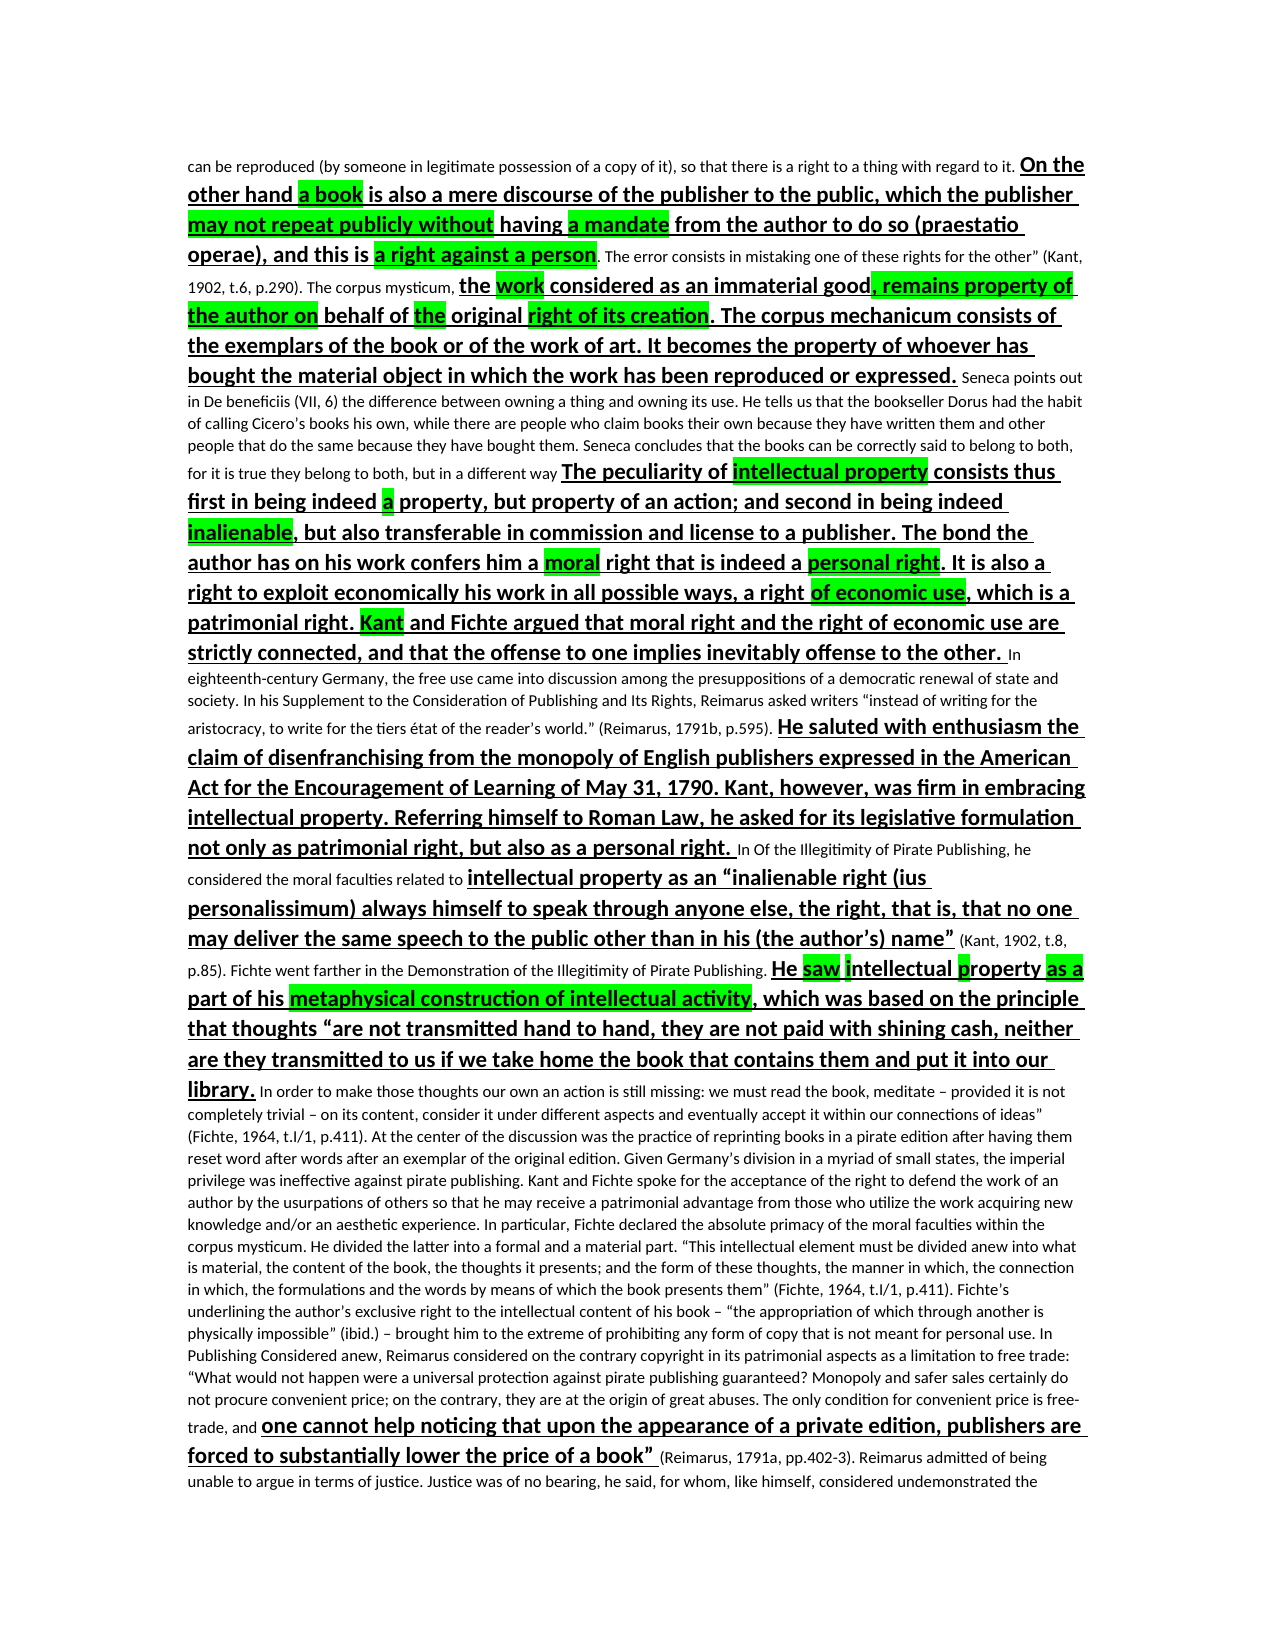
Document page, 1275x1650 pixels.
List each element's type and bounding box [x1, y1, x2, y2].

text [187, 150, 1087, 1492]
